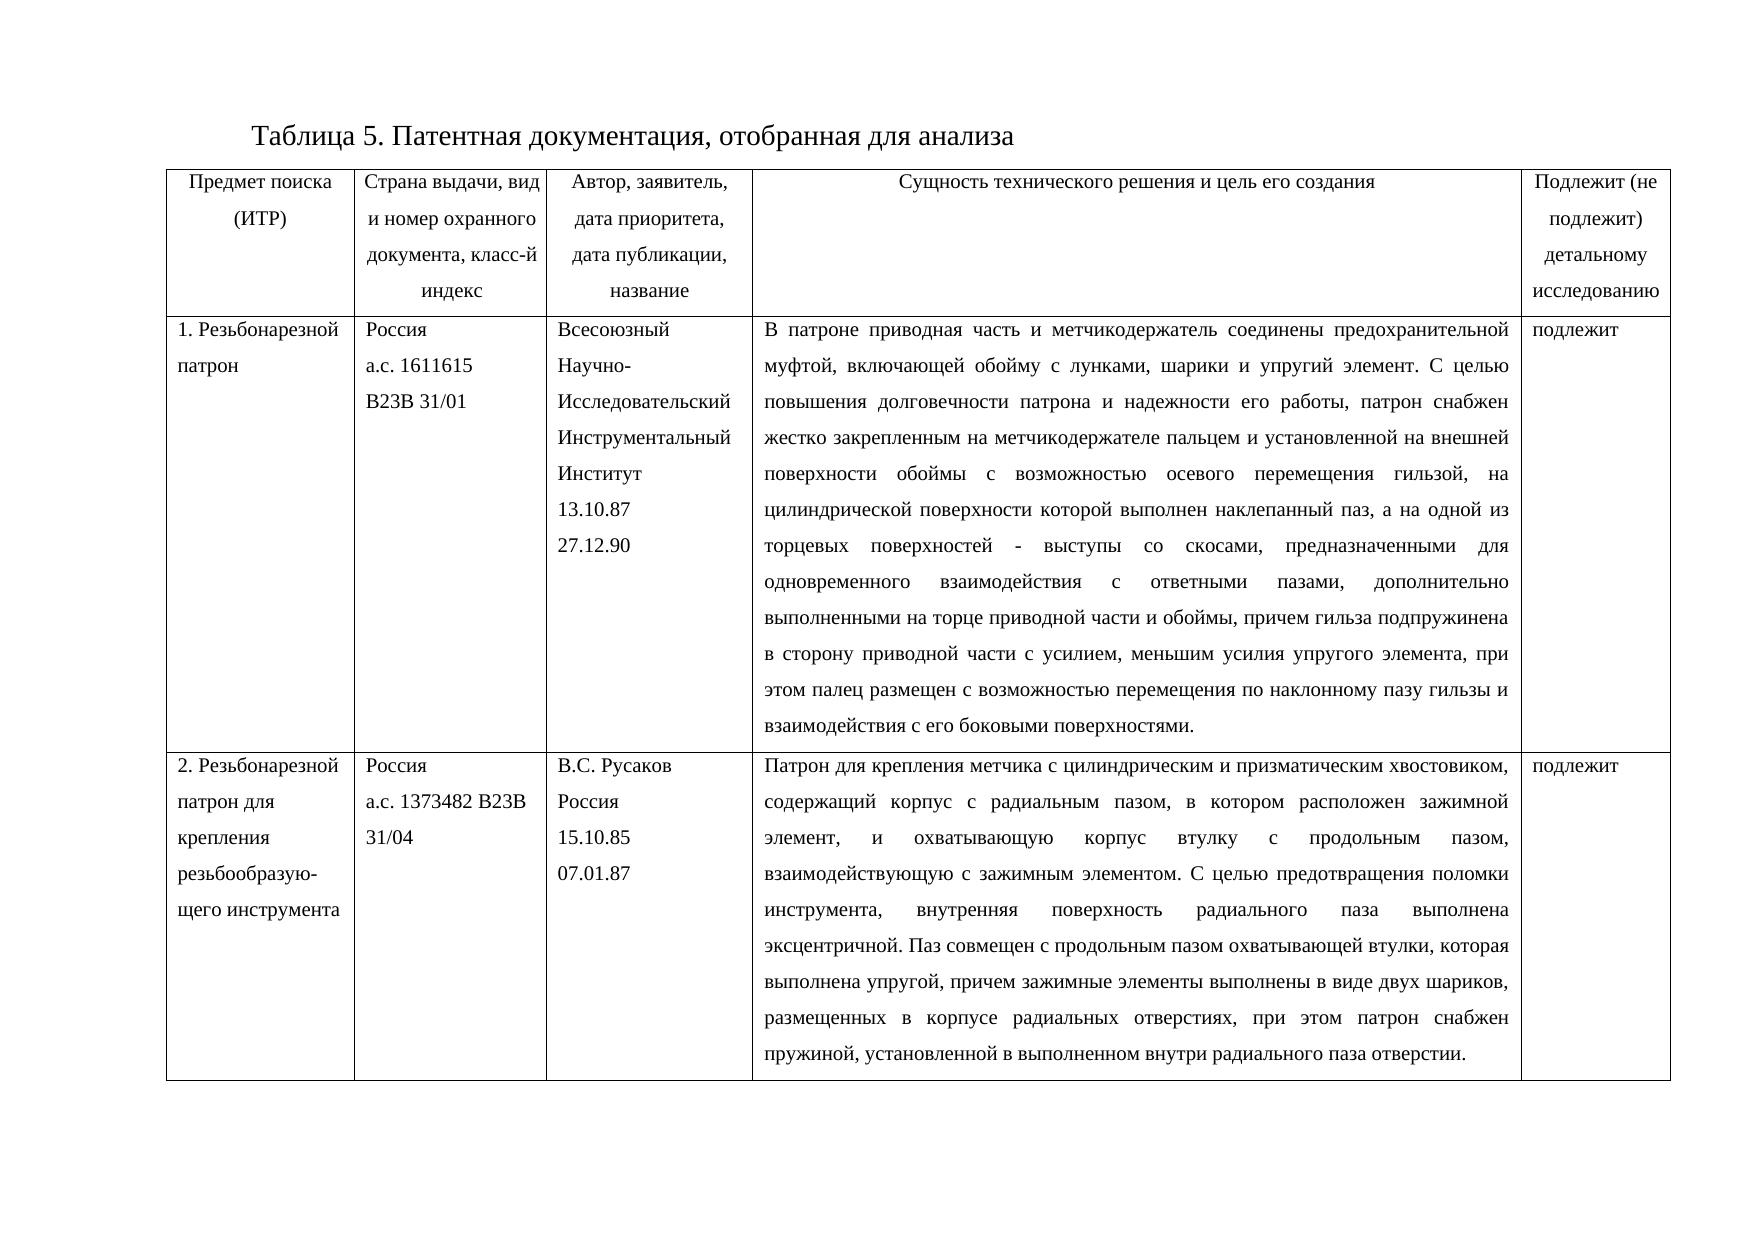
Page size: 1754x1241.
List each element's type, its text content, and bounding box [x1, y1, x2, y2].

text Таблица 5. Патентная документация, отобранная для анализа [177, 118, 1665, 152]
table_cell Всесоюзный Научно-Исследовательский Инструментальный Институт 13.10.87 27.12.90 [547, 317, 752, 752]
table_header Предмет поиска (ИТР) [167, 170, 354, 316]
table_cell Россия а.с. 1611615 В23В 31/01 [355, 317, 546, 752]
table_cell подлежит [1522, 753, 1670, 1079]
table_cell В.С. Русаков Россия 15.10.85 07.01.87 [547, 753, 752, 1079]
table_cell Россия а.с. 1373482 В23В 31/04 [355, 753, 546, 1079]
table_cell Патрон для крепления метчика с цилиндрическим и призматическим хвостовиком, содержащий корпус с радиальным пазом, в котором расположен зажимной элемент, и охватывающую корпус втулку с продольным пазом, взаимодействующую с зажимным элементом. С целью предотвращения поломки инструмента, внутренняя поверхность радиального паза выполнена эксцентричной. Паз совмещен с продольным пазом охватывающей втулки, которая выполнена упругой, причем зажимные элементы выполнены в виде двух шариков, размещенных в корпусе радиальных отверстиях, при этом патрон снабжен пружиной, установленной в выполненном внутри радиального паза отверстии. [753, 753, 1521, 1079]
table_cell В патроне приводная часть и метчикодержатель соединены предохранительной муфтой, включающей обойму с лунками, шарики и упругий элемент. С целью повышения долговечности патрона и надежности его работы, патрон снабжен жестко закрепленным на метчикодержателе пальцем и установленной на внешней поверхности обоймы с возможностью осевого перемещения гильзой, на цилиндрической поверхности которой выполнен наклепанный паз, а на одной из торцевых поверхностей - выступы со скосами, предназначенными для одновременного взаимодействия с ответными пазами, дополнительно выполненными на торце приводной части и обоймы, причем гильза подпружинена в сторону приводной части с усилием, меньшим усилия упругого элемента, при этом палец размещен с возможностью перемещения по наклонному пазу гильзы и взаимодействия с его боковыми поверхностями. [753, 317, 1521, 752]
table_cell подлежит [1522, 317, 1670, 752]
table_header Подлежит (не подлежит) детальному исследованию [1522, 170, 1670, 316]
table_header Автор, заявитель, дата приоритета, дата публикации, название [547, 170, 752, 316]
table_header Сущность технического решения и цель его создания [753, 170, 1521, 316]
table_cell 2. Резьбонарезной патрон для крепления резьбообразую-щего инструмента [167, 753, 354, 1079]
table_cell 1. Резьбонарезной патрон [167, 317, 354, 752]
table_header Страна выдачи, вид и номер охранного документа, класс-й индекс [355, 170, 546, 316]
